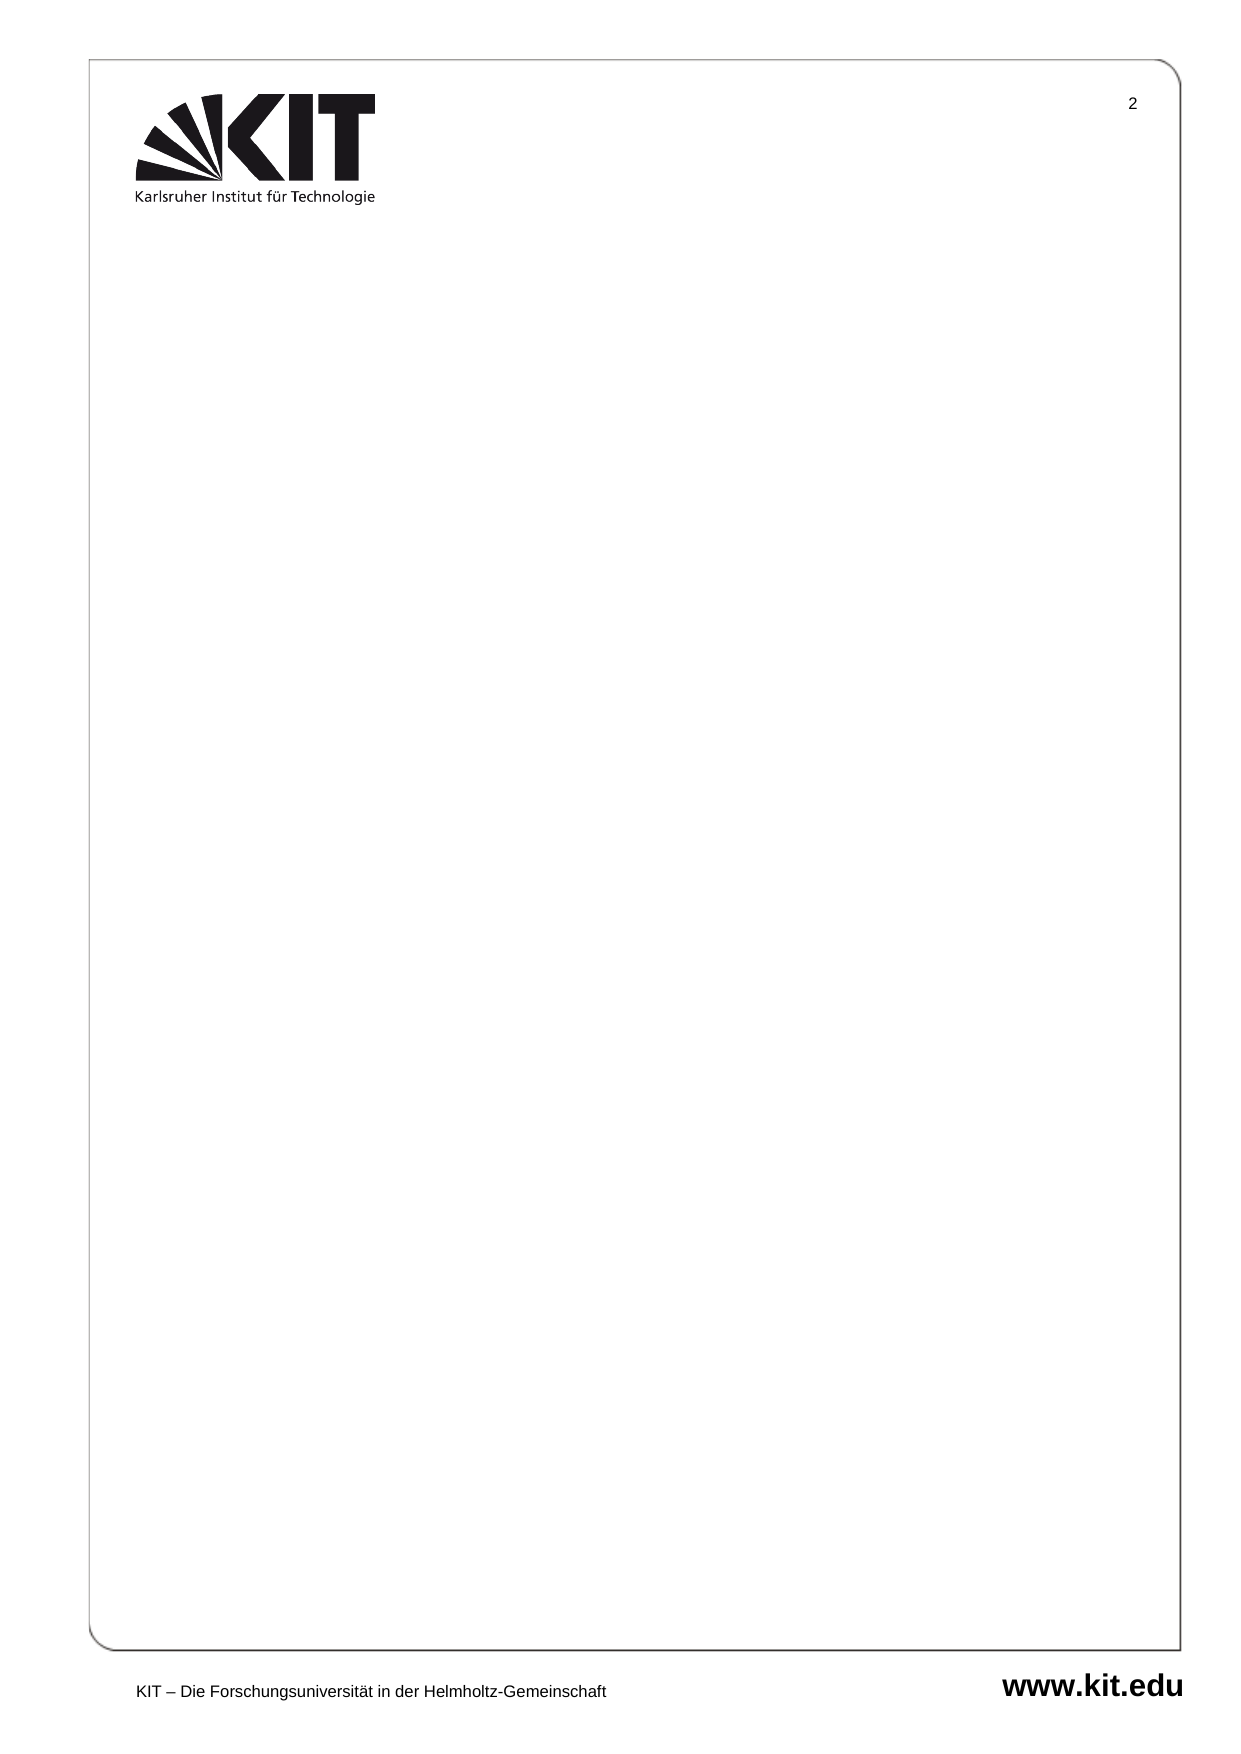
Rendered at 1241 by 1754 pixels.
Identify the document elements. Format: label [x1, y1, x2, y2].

picture [88, 59, 1183, 1653]
